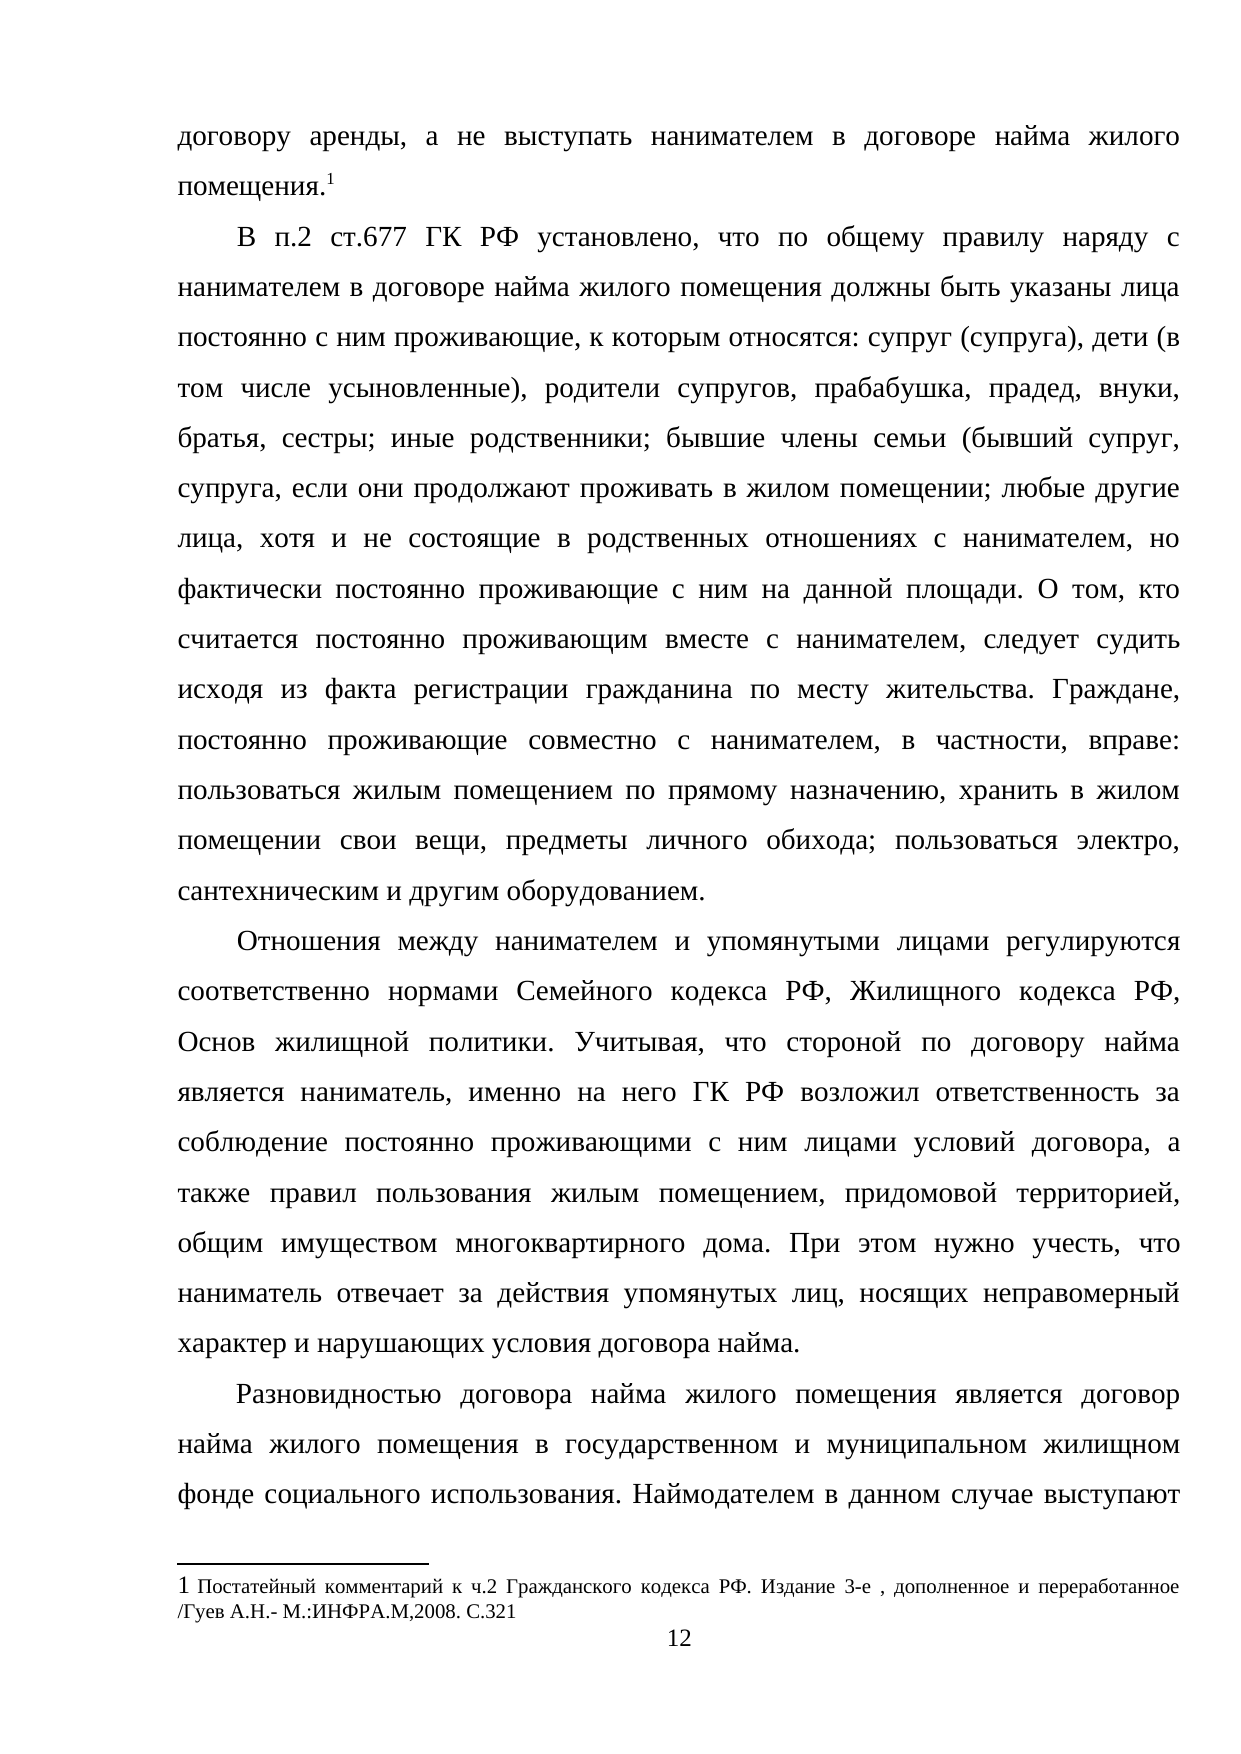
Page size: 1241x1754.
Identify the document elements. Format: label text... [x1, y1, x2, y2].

text Отношения между нанимателем и упомянутыми лицами регулируются соответственно нормами Семейного кодекса РФ, Жилищного кодекса РФ, Основ жилищной политики. Учитывая, что стороной по договору найма является наниматель, именно на него ГК РФ возложил ответственность за соблюдение постоянно проживающими с ним лицами условий договора, а также правил пользования жилым помещением, придомовой территорией, общим имуществом многоквартирного дома. При этом нужно учесть, что наниматель отвечает за действия упомянутых лиц, носящих неправомерный характер и нарушающих условия договора найма. [177, 923, 1181, 1359]
text В п.2 ст.677 ГК РФ установлено, что по общему правилу наряду с нанимателем в договоре найма жилого помещения должны быть указаны лица постоянно с ним проживающие, к которым относятся: супруг (супруга), дети (в том числе усыновленные), родители супругов, прабабушка, прадед, внуки, братья, сестры; иные родственники; бывшие члены семьи (бывший супруг, супруга, если они продолжают проживать в жилом помещении; любые другие лица, хотя и не состоящие в родственных отношениях с нанимателем, но фактически постоянно проживающие с ним на данной площади. О том, кто считается постоянно проживающим вместе с нанимателем, следует судить исходя из факта регистрации гражданина по месту жительства. Граждане, постоянно проживающие совместно с нанимателем, в частности, вправе: пользоваться жилым помещением по прямому назначению, хранить в жилом помещении свои вещи, предметы личного обихода; пользоваться электро, сантехническим и другим оборудованием. [177, 219, 1181, 906]
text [177, 1376, 1181, 1510]
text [177, 118, 1181, 202]
